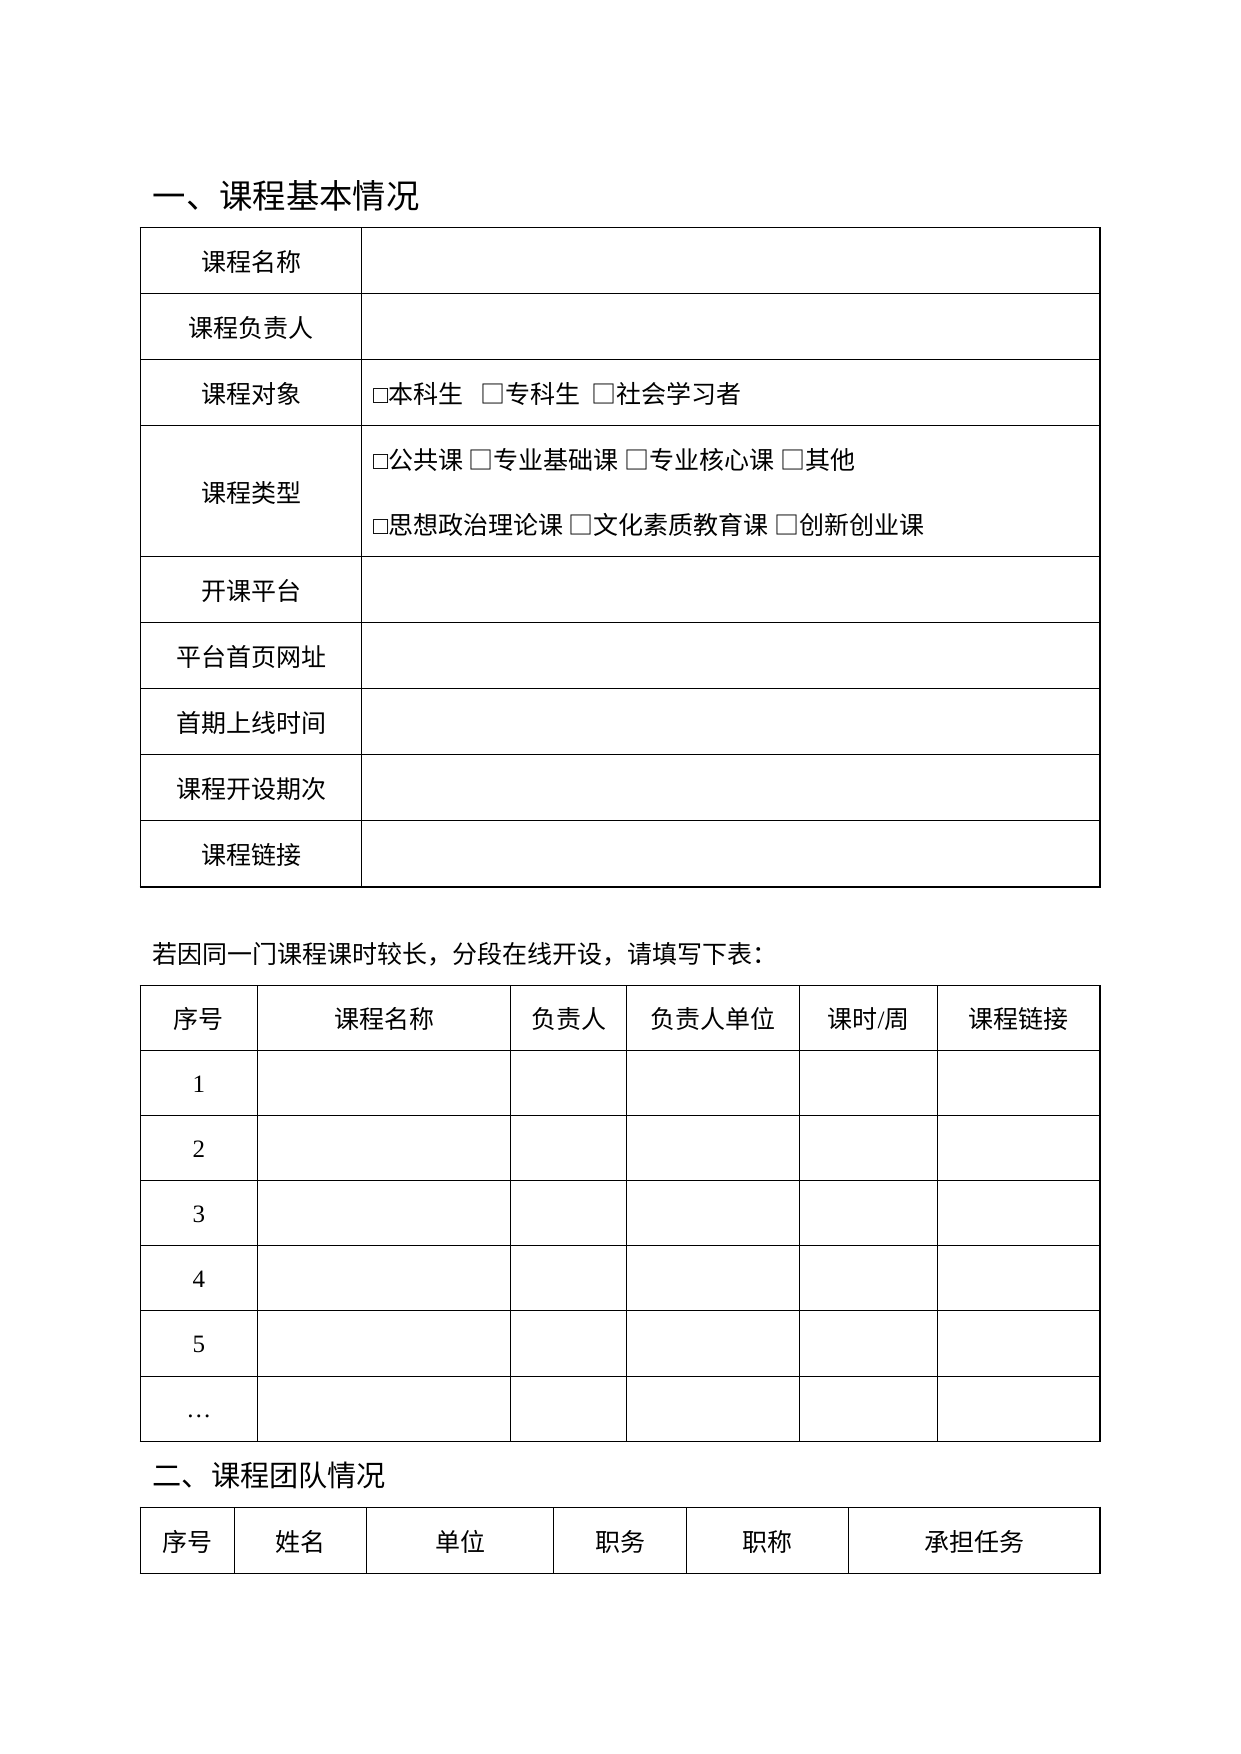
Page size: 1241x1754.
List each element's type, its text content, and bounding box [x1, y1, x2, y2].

table_header 单位 [367, 1508, 553, 1573]
table_cell [627, 1116, 799, 1180]
table_cell [800, 1181, 937, 1245]
table_cell [511, 1311, 626, 1376]
table_header 序号 [141, 986, 257, 1050]
table_cell 课程链接 [141, 821, 361, 886]
table_cell [258, 1246, 510, 1310]
table_header 承担任务 [849, 1508, 1099, 1573]
text 若因同一门课程课时较长，分段在线开设，请填写下表： [152, 920, 1088, 985]
table_cell 课程类型 [141, 426, 361, 556]
table_cell 4 [141, 1246, 257, 1310]
table_cell [627, 1377, 799, 1441]
table_cell 课程对象 [141, 360, 361, 425]
table_cell 课程开设期次 [141, 755, 361, 820]
table_header 课程名称 [258, 986, 510, 1050]
text 二、课程团队情况 [152, 1442, 1088, 1507]
table_cell [800, 1377, 937, 1441]
table_header 职称 [687, 1508, 848, 1573]
table_cell [362, 557, 1099, 622]
table_cell [511, 1116, 626, 1180]
table_header 序号 [141, 1508, 234, 1573]
table_cell [627, 1311, 799, 1376]
table_cell [511, 1051, 626, 1115]
table_header 课程名称 [141, 228, 361, 293]
table_header 课程链接 [938, 986, 1099, 1050]
table_cell [800, 1246, 937, 1310]
text 一、课程基本情况 [152, 162, 1088, 227]
table_cell [511, 1181, 626, 1245]
table_cell □本科生 □专科生 □社会学习者 [362, 360, 1099, 425]
table_cell [258, 1181, 510, 1245]
table_cell [627, 1181, 799, 1245]
table_cell [938, 1377, 1099, 1441]
table_cell [800, 1311, 937, 1376]
table_cell [938, 1116, 1099, 1180]
table_cell 5 [141, 1311, 257, 1376]
table_cell 开课平台 [141, 557, 361, 622]
table_cell [362, 821, 1099, 886]
table_cell 3 [141, 1181, 257, 1245]
table_cell 1 [141, 1051, 257, 1115]
table_cell [511, 1377, 626, 1441]
table_cell [362, 623, 1099, 688]
table_cell [258, 1116, 510, 1180]
table_cell [800, 1116, 937, 1180]
table_cell 课程负责人 [141, 294, 361, 359]
table_header 职务 [554, 1508, 686, 1573]
table_cell [938, 1181, 1099, 1245]
table_cell [938, 1246, 1099, 1310]
table_header 姓名 [235, 1508, 366, 1573]
table_cell … [141, 1377, 257, 1441]
table_cell [362, 294, 1099, 359]
table_cell [511, 1246, 626, 1310]
table_cell [362, 689, 1099, 754]
table_cell 平台首页网址 [141, 623, 361, 688]
table_cell [627, 1246, 799, 1310]
table_cell [258, 1377, 510, 1441]
table_cell □公共课 □专业基础课 □专业核心课 □其他 □思想政治理论课 □文化素质教育课 □创新创业课 [362, 426, 1099, 556]
table_header [362, 228, 1099, 293]
table_cell [938, 1311, 1099, 1376]
table_header 负责人 [511, 986, 626, 1050]
table_cell [938, 1051, 1099, 1115]
table_header 负责人单位 [627, 986, 799, 1050]
table_cell 2 [141, 1116, 257, 1180]
table_cell [800, 1051, 937, 1115]
table_cell 首期上线时间 [141, 689, 361, 754]
table_cell [258, 1311, 510, 1376]
table_cell [627, 1051, 799, 1115]
table_header 课时/周 [800, 986, 937, 1050]
table_cell [362, 755, 1099, 820]
table_cell [258, 1051, 510, 1115]
